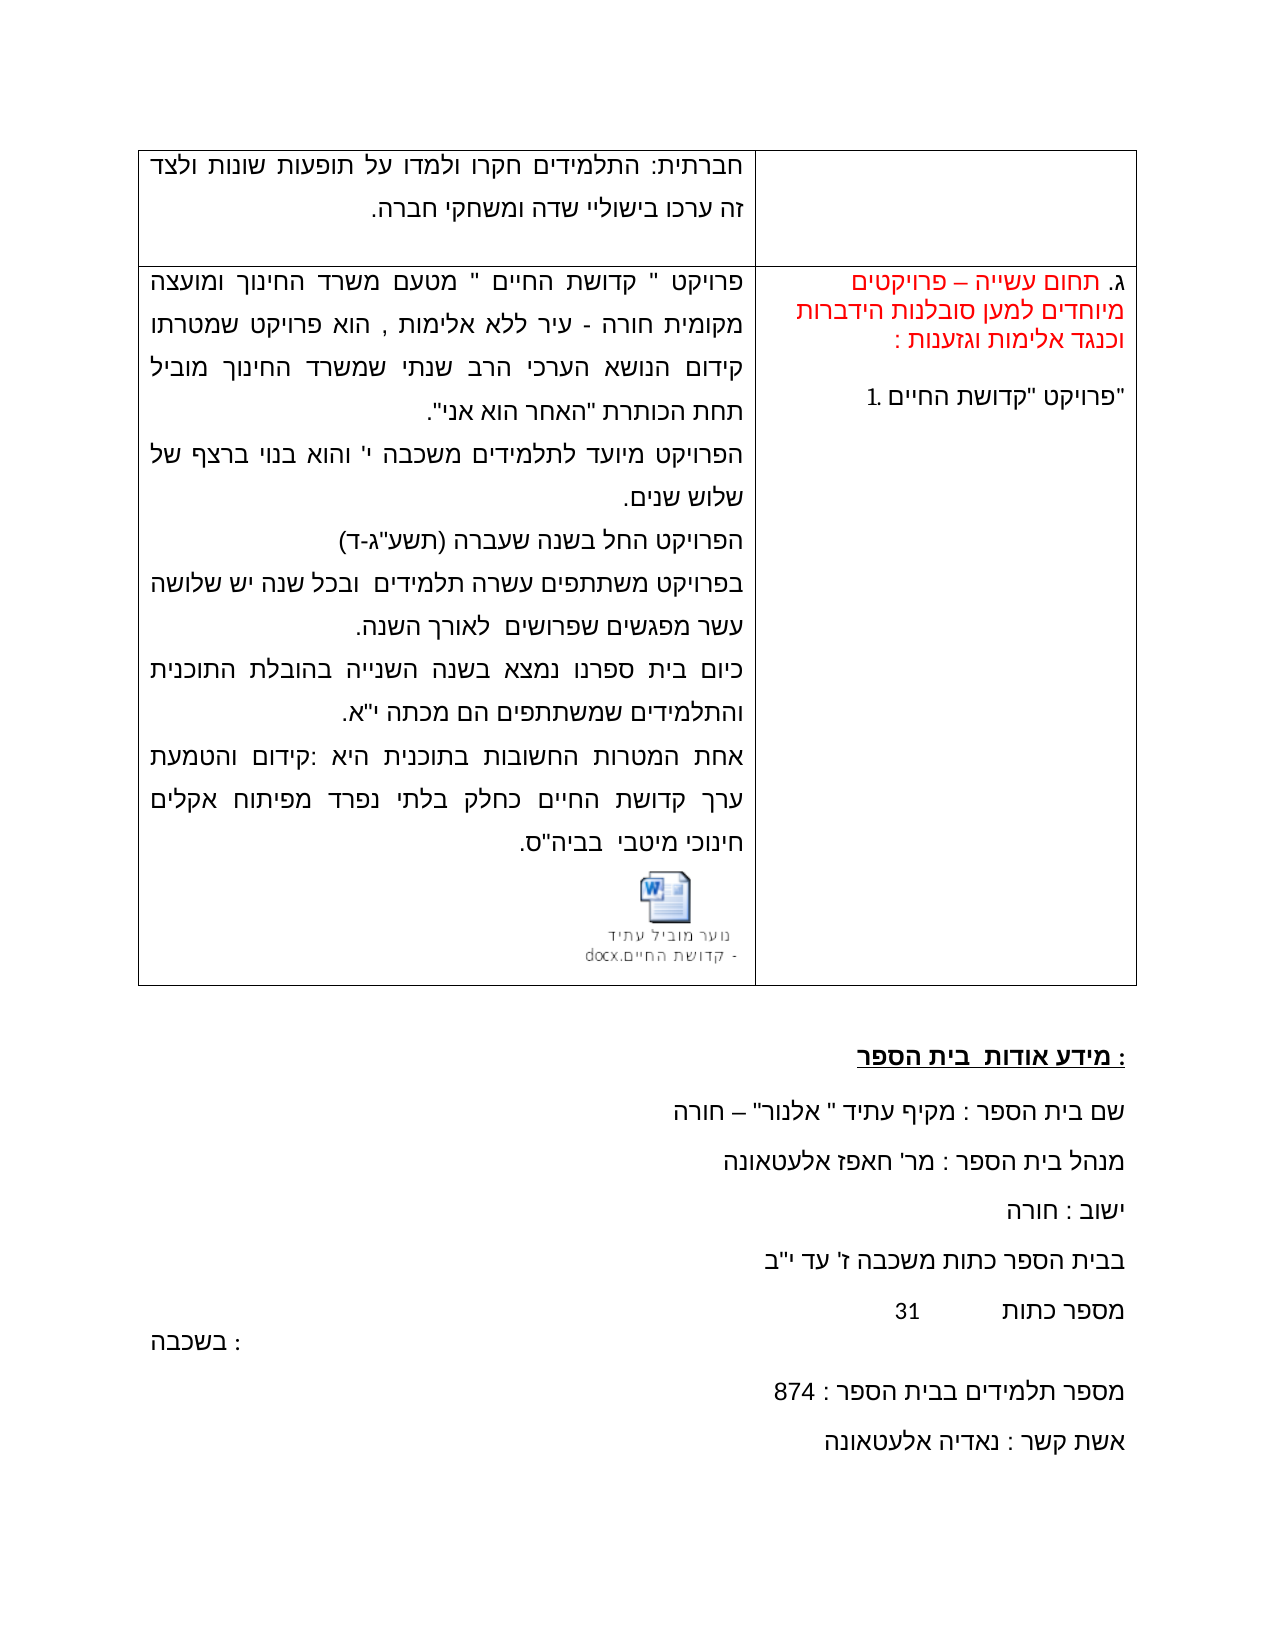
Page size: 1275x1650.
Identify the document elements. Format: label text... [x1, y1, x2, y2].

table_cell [139, 151, 755, 266]
table_cell ג. תחום עשייה – פרויקטים מיוחדים למען סובלנות הידברות וכנגד אלימות וגזענות : 1. פרויקט "קדושת החיים" [756, 267, 1136, 984]
text מידע אודות בית הספר : [150, 1041, 1125, 1072]
text 31 מספר כתות בשכבה : [150, 1296, 1125, 1357]
text ישוב : חורה [150, 1196, 1125, 1225]
text אשת קשר : נאדיה אלעטאונה [150, 1427, 1125, 1456]
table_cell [756, 151, 1136, 266]
text מנהל בית הספר : מר' חאפז אלעטאונה [150, 1147, 1125, 1176]
text בבית הספר כתות משכבה ז' עד י"ב [150, 1246, 1125, 1275]
table_cell פרויקט " קדושת החיים " מטעם משרד החינוך ומועצה מקומית חורה - עיר ללא אלימות , הוא פרויקט שמטרתו קידום הנושא הערכי הרב שנתי שמשרד החינוך מוביל תחת הכותרת "האחר הוא אני". הפרויקט מיועד לתלמידים משכבה י' והוא בנוי ברצף של שלוש שנים. הפרויקט החל בשנה שעברה (תשע"ג-ד) בפרויקט משתתפים עשרה תלמידים ובכל שנה יש שלושה עשר מפגשים שפרושים לאורך השנה. כיום בית ספרנו נמצא בשנה השנייה בהובלת התוכנית והתלמידים שמשתתפים הם מכתה י"א. אחת המטרות החשובות בתוכנית היא :קידום והטמעת ערך קדושת החיים כחלק בלתי נפרד מפיתוח אקלים חינוכי מיטבי בביה"ס. [139, 267, 755, 984]
text שם בית הספר : מקיף עתיד " אלנור" – חורה [150, 1097, 1125, 1126]
text מספר תלמידים בבית הספר : 874 [150, 1377, 1125, 1406]
